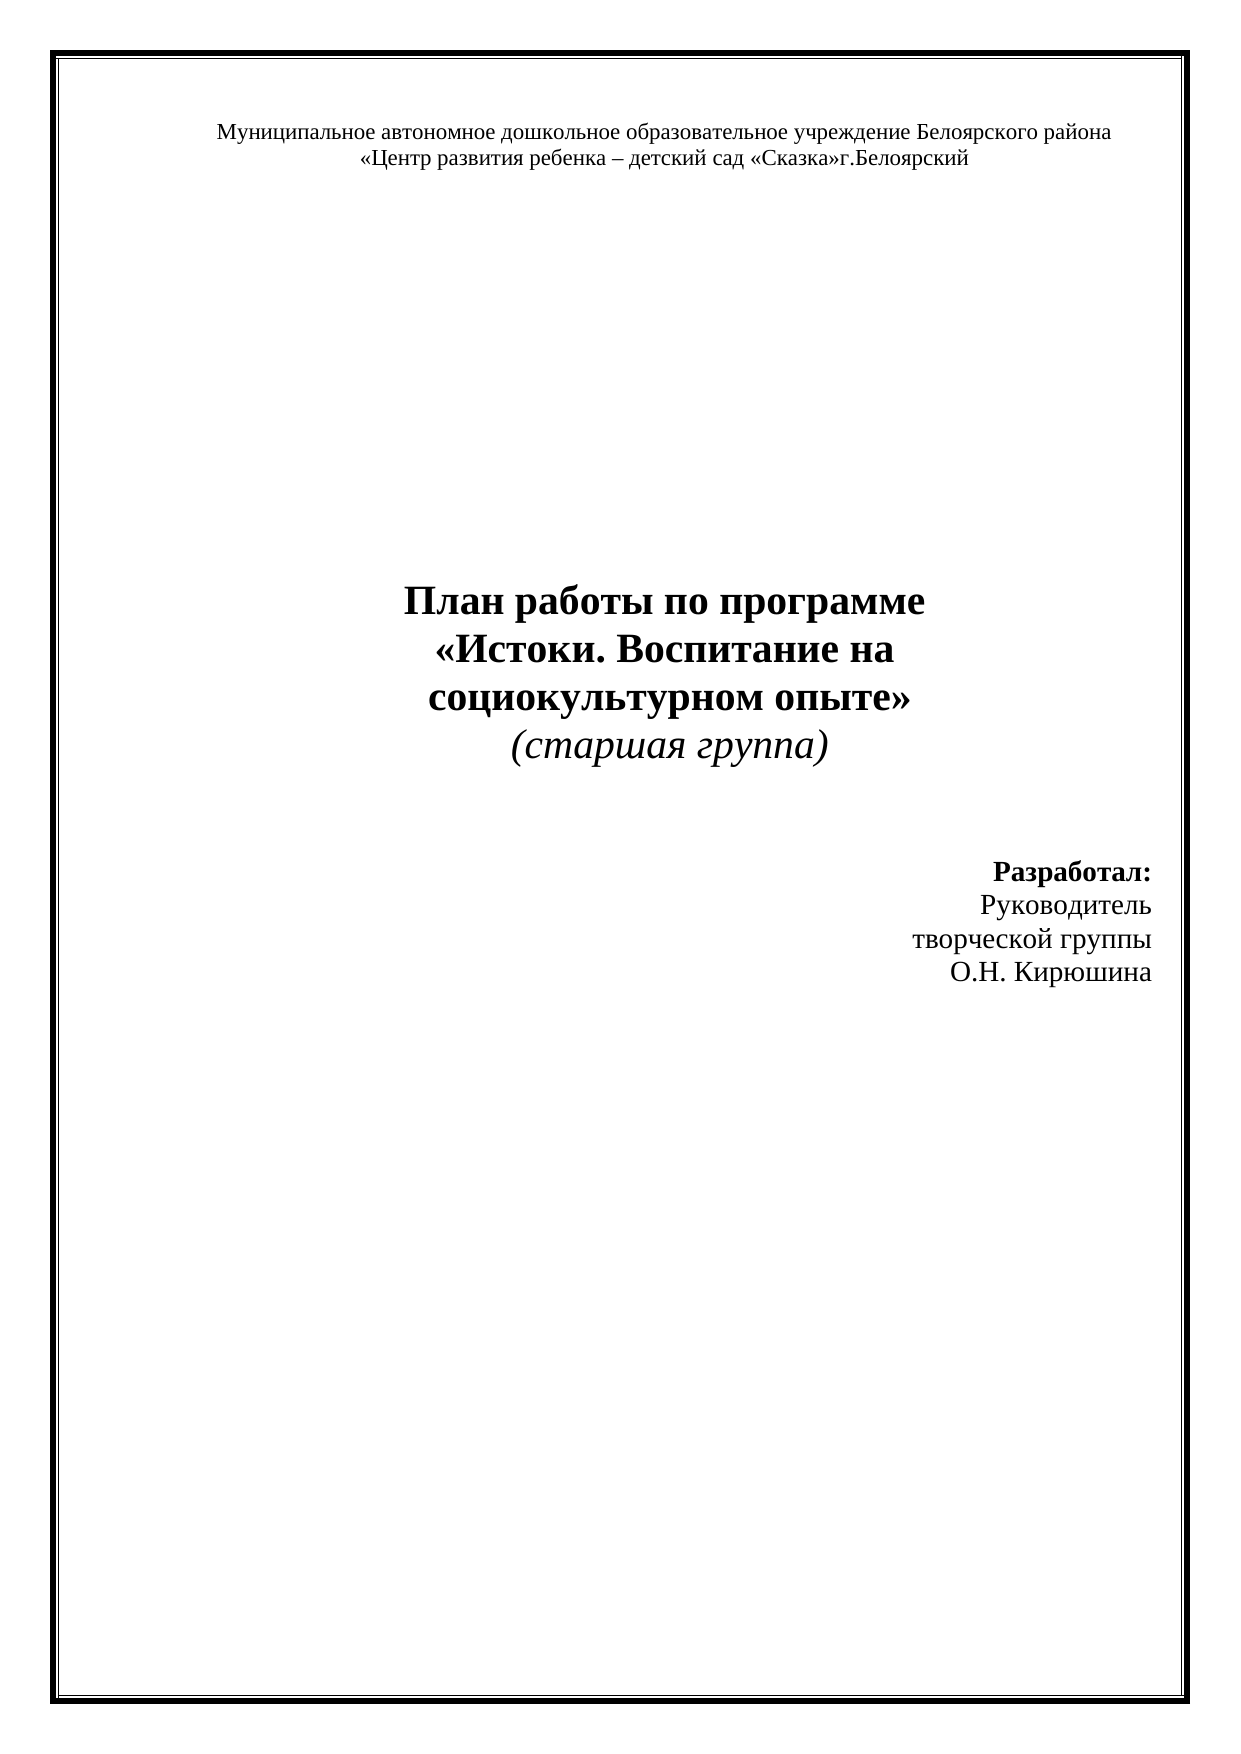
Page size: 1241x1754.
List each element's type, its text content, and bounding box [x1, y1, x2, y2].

text социокультурном опыте» [177, 672, 1152, 719]
text Руководитель [177, 887, 1152, 921]
text «Истоки. Воспитание на [177, 624, 1152, 672]
text (старшая группа) [177, 719, 1152, 767]
text «Центр развития ребенка – детский сад «Сказка»г.Белоярский [177, 144, 1152, 171]
text План работы по программе [177, 576, 1152, 624]
text Разработал: [177, 854, 1152, 887]
text творческой группы [177, 921, 1152, 954]
text Муниципальное автономное дошкольное образовательное учреждение Белоярского района [177, 118, 1152, 144]
text О.Н. Кирюшина [177, 954, 1152, 988]
